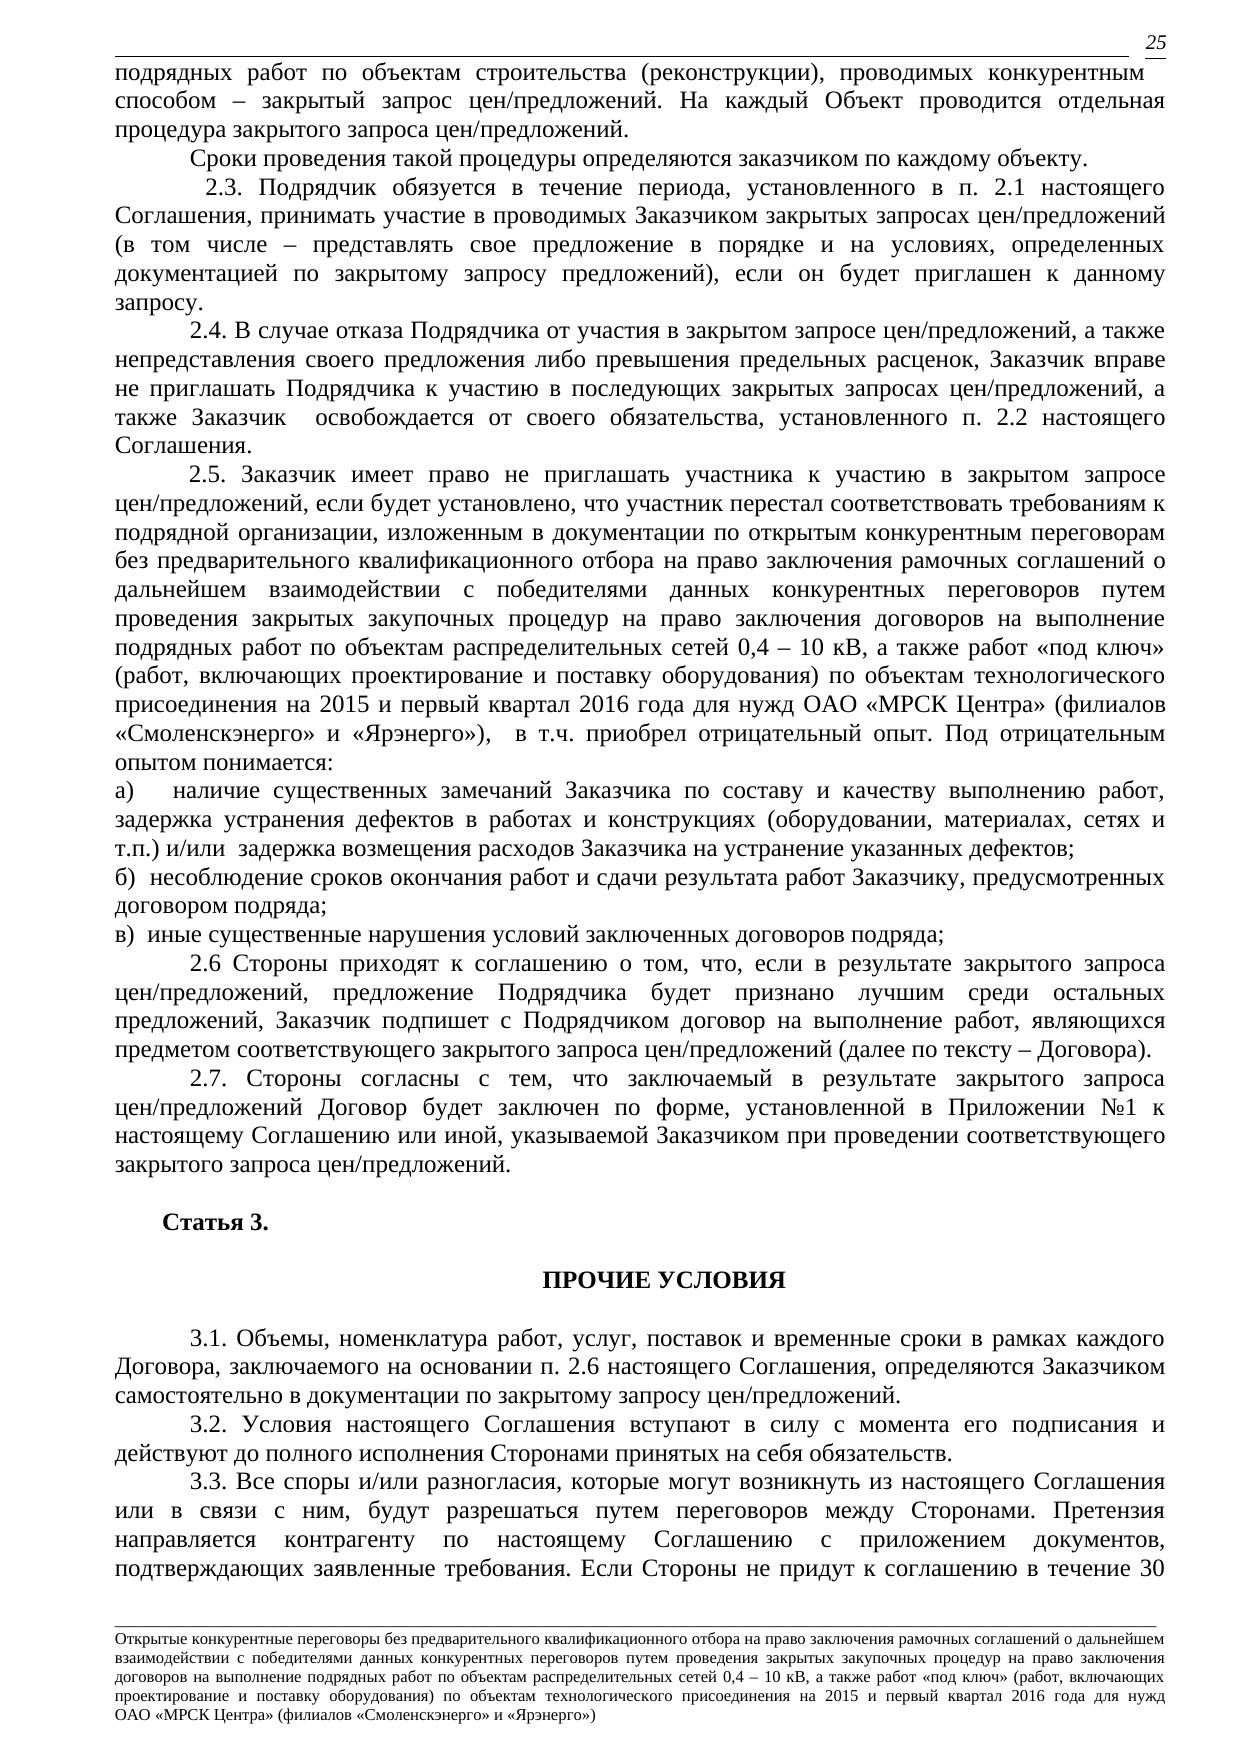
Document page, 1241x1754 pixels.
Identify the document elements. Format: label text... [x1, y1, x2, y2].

text 2.6 Стороны приходят к соглашению о том, что, если в результате закрытого запроса цен/предложений, предложение Подрядчика будет признано лучшим среди остальных предложений, Заказчик подпишет с Подрядчиком договор на выполнение работ, являющихся предметом соответствующего закрытого запроса цен/предложений (далее по тексту – Договора). [114, 948, 1166, 1063]
text 3.2. Условия настоящего Соглашения вступают в силу с момента его подписания и действуют до полного исполнения Сторонами принятых на себя обязательств. [114, 1409, 1166, 1466]
text 2.3. Подрядчик обязуется в течение периода, установленного в п. 2.1 настоящего Соглашения, принимать участие в проводимых Заказчиком закрытых запросах цен/предложений (в том числе – представлять свое предложение в порядке и на условиях, определенных документацией по закрытому запросу предложений), если он будет приглашен к данному запросу. [114, 172, 1166, 316]
text 2.5. Заказчик имеет право не приглашать участника к участию в закрытом запросе цен/предложений, если будет установлено, что участник перестал соответствовать требованиям к подрядной организации, изложенным в документации по открытым конкурентным переговорам без предварительного квалификационного отбора на право заключения рамочных соглашений о дальнейшем взаимодействии с победителями данных конкурентных переговоров путем проведения закрытых закупочных процедур на право заключения договоров на выполнение подрядных работ по объектам распределительных сетей 0,4 – 10 кВ, а также работ «под ключ» (работ, включающих проектирование и поставку оборудования) по объектам технологического присоединения на 2015 и первый квартал 2016 года для нужд ОАО «МРСК Центра» (филиалов «Смоленскэнерго» и «Ярэнерго»), в т.ч. приобрел отрицательный опыт. Под отрицательным опытом понимается: [114, 459, 1166, 776]
text ПРОЧИЕ УСЛОВИЯ [162, 1265, 1166, 1293]
text в) иные существенные нарушения условий заключенных договоров подряда; [114, 919, 1166, 948]
text Сроки проведения такой процедуры определяются заказчиком по каждому объекту. [114, 143, 1166, 172]
text 2.7. Стороны согласны с тем, что заключаемый в результате закрытого запроса цен/предложений Договор будет заключен по форме, установленной в Приложении №1 к настоящему Соглашению или иной, указываемой Заказчиком при проведении соответствующего закрытого запроса цен/предложений. [114, 1063, 1166, 1178]
text Статья 3. [114, 1207, 1166, 1236]
text б) несоблюдение сроков окончания работ и сдачи результата работ Заказчику, предусмотренных договором подряда; [114, 862, 1166, 919]
text 2.4. В случае отказа Подрядчика от участия в закрытом запросе цен/предложений, а также непредставления своего предложения либо превышения предельных расценок, Заказчик вправе не приглашать Подрядчика к участию в последующих закрытых запросах цен/предложений, а также Заказчик освобождается от своего обязательства, установленного п. 2.2 настоящего Соглашения. [114, 316, 1166, 459]
text 3.1. Объемы, номенклатура работ, услуг, поставок и временные сроки в рамках каждого Договора, заключаемого на основании п. 2.6 настоящего Соглашения, определяются Заказчиком самостоятельно в документации по закрытому запросу цен/предложений. [114, 1323, 1166, 1409]
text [114, 1466, 1166, 1581]
text а) наличие существенных замечаний Заказчика по составу и качеству выполнению работ, задержка устранения дефектов в работах и конструкциях (оборудовании, материалах, сетях и т.п.) и/или задержка возмещения расходов Заказчика на устранение указанных дефектов; [114, 776, 1166, 862]
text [114, 57, 1166, 143]
